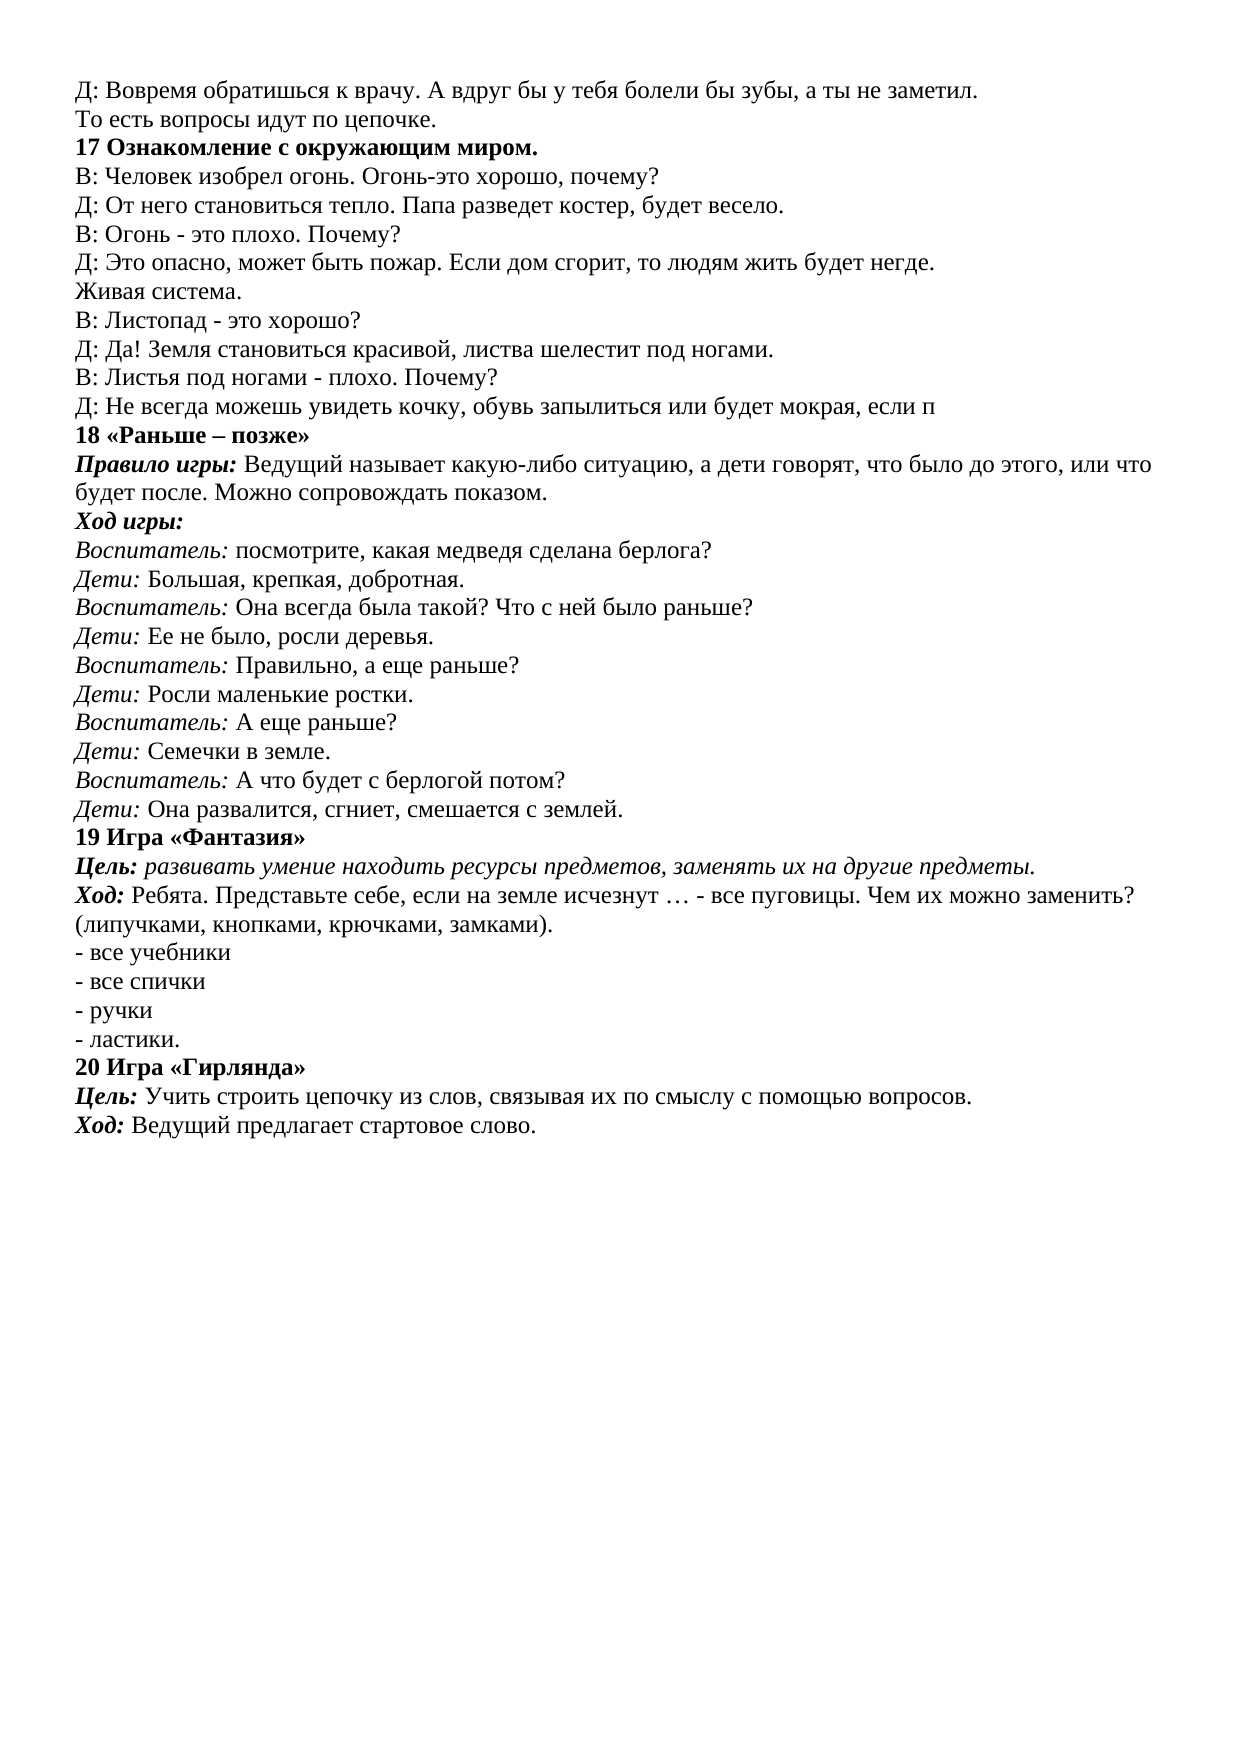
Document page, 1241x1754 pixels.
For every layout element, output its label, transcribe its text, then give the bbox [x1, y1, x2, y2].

text Дети: Ее не было, росли деревья. [75, 621, 1165, 650]
text Д: От него становиться тепло. Папа разведет костер, будет весело. [75, 190, 1165, 219]
text Цель: Учить строить цепочку из слов, связывая их по смыслу с помощью вопросов. [75, 1081, 1165, 1110]
text 18 «Раньше – позже» [75, 420, 1165, 449]
text Дети: Росли маленькие ростки. [75, 679, 1165, 707]
text Д: Не всегда можешь увидеть кочку, обувь запылиться или будет мокрая, если п [75, 391, 1165, 420]
text 20 Игра «Гирлянда» [75, 1052, 1165, 1081]
text - ручки [75, 995, 1165, 1024]
text В: Листья под ногами - плохо. Почему? [75, 362, 1165, 391]
text Дети: Большая, крепкая, добротная. [75, 564, 1165, 592]
text То есть вопросы идут по цепочке. [75, 104, 1165, 132]
text - все спички [75, 966, 1165, 995]
text Цель: развивать умение находить ресурсы предметов, заменять их на другие предметы. [75, 851, 1165, 880]
text Воспитатель: А еще раньше? [75, 707, 1165, 736]
text В: Листопад - это хорошо? [75, 305, 1165, 334]
text Д: Да! Земля становиться красивой, листва шелестит под ногами. [75, 334, 1165, 362]
text Д: Вовремя обратишься к врачу. А вдруг бы у тебя болели бы зубы, а ты не заметил. [75, 75, 1165, 104]
text Д: Это опасно, может быть пожар. Если дом сгорит, то людям жить будет негде. [75, 247, 1165, 276]
text - все учебники [75, 937, 1165, 966]
text Дети: Она развалится, сгниет, смешается с землей. [75, 794, 1165, 822]
text Воспитатель: Она всегда была такой? Что с ней было раньше? [75, 592, 1165, 621]
text Ход: Ребята. Представьте себе, если на земле исчезнут … - все пуговицы. Чем их можно заменить? (липучками, кнопками, крючками, замками). [75, 880, 1165, 937]
text - ластики. [75, 1024, 1165, 1052]
text Живая система. [75, 276, 1165, 305]
text Воспитатель: посмотрите, какая медведя сделана берлога? [75, 535, 1165, 564]
text В: Огонь - это плохо. Почему? [75, 219, 1165, 247]
text Воспитатель: А что будет с берлогой потом? [75, 765, 1165, 794]
text Ход игры: [75, 506, 1165, 535]
text Ход: Ведущий предлагает стартовое слово. [75, 1110, 1165, 1139]
text 17 Ознакомление с окружающим миром. [75, 132, 1165, 161]
text Правило игры: Ведущий называет какую-либо ситуацию, а дети говорят, что было до этого, или что будет после. Можно сопровождать показом. [75, 449, 1165, 506]
text 19 Игра «Фантазия» [75, 822, 1165, 851]
text В: Человек изобрел огонь. Огонь-это хорошо, почему? [75, 161, 1165, 190]
text Воспитатель: Правильно, а еще раньше? [75, 650, 1165, 679]
text Дети: Семечки в земле. [75, 736, 1165, 765]
